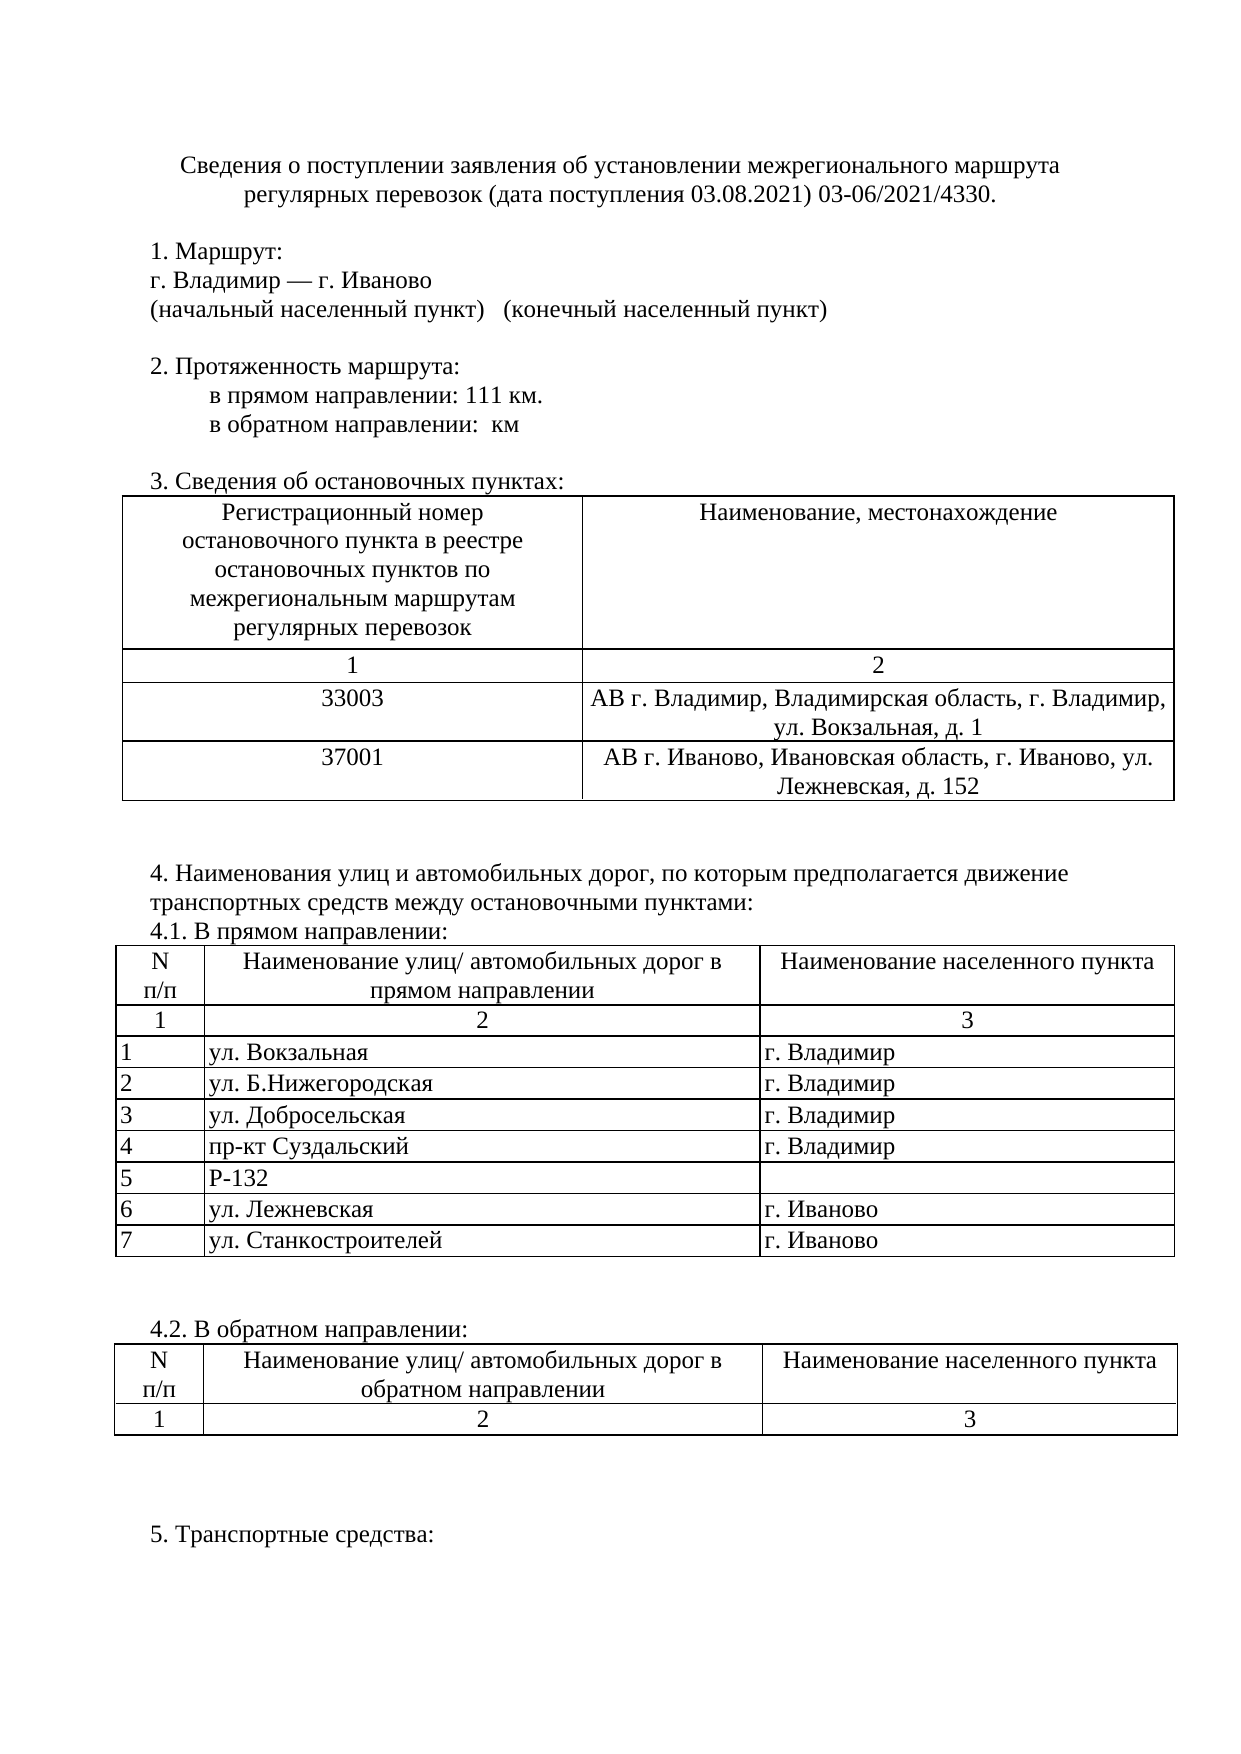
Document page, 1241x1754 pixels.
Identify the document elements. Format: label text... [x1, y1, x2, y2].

table_header Регистрационный номер остановочного пункта в реестре остановочных пунктов по межрегиональным маршрутам регулярных перевозок [123, 497, 582, 648]
table_header N п/п [117, 946, 204, 1004]
text в обратном направлении: км [150, 409, 1090, 437]
table_cell АВ г. Иваново, Ивановская область, г. Иваново, ул. Лежневская, д. 152 [583, 742, 1173, 799]
table_cell 1 [123, 650, 582, 681]
table_cell 2 [205, 1006, 759, 1035]
table_cell ул. Вокзальная [205, 1037, 759, 1067]
table_cell 1 [117, 1037, 204, 1067]
table_header N п/п [115, 1345, 203, 1402]
table_cell ул. Станкостроителей [205, 1226, 759, 1256]
table_cell 4 [117, 1131, 204, 1161]
table_cell г. Владимир [761, 1068, 1174, 1098]
text 2. Протяженность маршрута: [150, 351, 1090, 380]
table_cell Р-132 [205, 1163, 759, 1193]
table_cell г. Владимир [761, 1100, 1174, 1130]
table_cell 2 [117, 1068, 204, 1098]
table_cell г. Владимир [761, 1131, 1174, 1161]
text (начальный населенный пункт) (конечный населенный пункт) [150, 294, 1090, 322]
table_cell пр-кт Суздальский [205, 1131, 759, 1161]
table_cell 33003 [123, 683, 582, 740]
table_cell АВ г. Владимир, Владимирская область, г. Владимир, ул. Вокзальная, д. 1 [583, 683, 1173, 740]
table_cell 5 [117, 1163, 204, 1193]
table_cell 6 [117, 1194, 204, 1224]
text 4.1. В прямом направлении: [150, 916, 1090, 945]
text 5. Транспортные средства: [150, 1519, 1090, 1548]
table_header Наименование улиц/ автомобильных дорог в обратном направлении [204, 1345, 762, 1402]
table_cell [761, 1163, 1174, 1193]
table_cell 2 [204, 1404, 762, 1434]
table_cell 37001 [123, 742, 582, 799]
text 4. Наименования улиц и автомобильных дорог, по которым предполагается движение транспортных средств между остановочными пунктами: [150, 858, 1090, 916]
table_cell 7 [117, 1226, 204, 1256]
text 4.2. В обратном направлении: [150, 1314, 1090, 1343]
table_header Наименование населенного пункта [763, 1345, 1177, 1402]
table_header Наименование, местонахождение [583, 497, 1173, 648]
table_cell 3 [117, 1100, 204, 1130]
text Сведения о поступлении заявления об установлении межрегионального маршрута регулярных перевозок (дата поступления 03.08.2021) 03-06/2021/4330. [150, 150, 1090, 207]
table_cell ул. Б.Нижегородская [205, 1068, 759, 1098]
table_cell 3 [761, 1006, 1174, 1035]
table_cell ул. Лежневская [205, 1194, 759, 1224]
table_header Наименование улиц/ автомобильных дорог в прямом направлении [205, 946, 759, 1004]
table_cell 2 [583, 650, 1173, 681]
text 3. Сведения об остановочных пунктах: [150, 466, 1090, 495]
table_cell 3 [763, 1403, 1177, 1434]
table_cell г. Иваново [761, 1194, 1174, 1224]
text 1. Маршрут: [150, 236, 1090, 265]
text в прямом направлении: 111 км. [150, 380, 1090, 409]
table_header Наименование населенного пункта [761, 946, 1174, 1004]
table_cell г. Иваново [761, 1226, 1174, 1256]
table_cell г. Владимир [761, 1037, 1174, 1067]
table_cell 1 [115, 1404, 203, 1434]
text г. Владимир — г. Иваново [150, 265, 1090, 294]
table_cell 1 [117, 1006, 204, 1035]
table_cell ул. Добросельская [205, 1100, 759, 1130]
